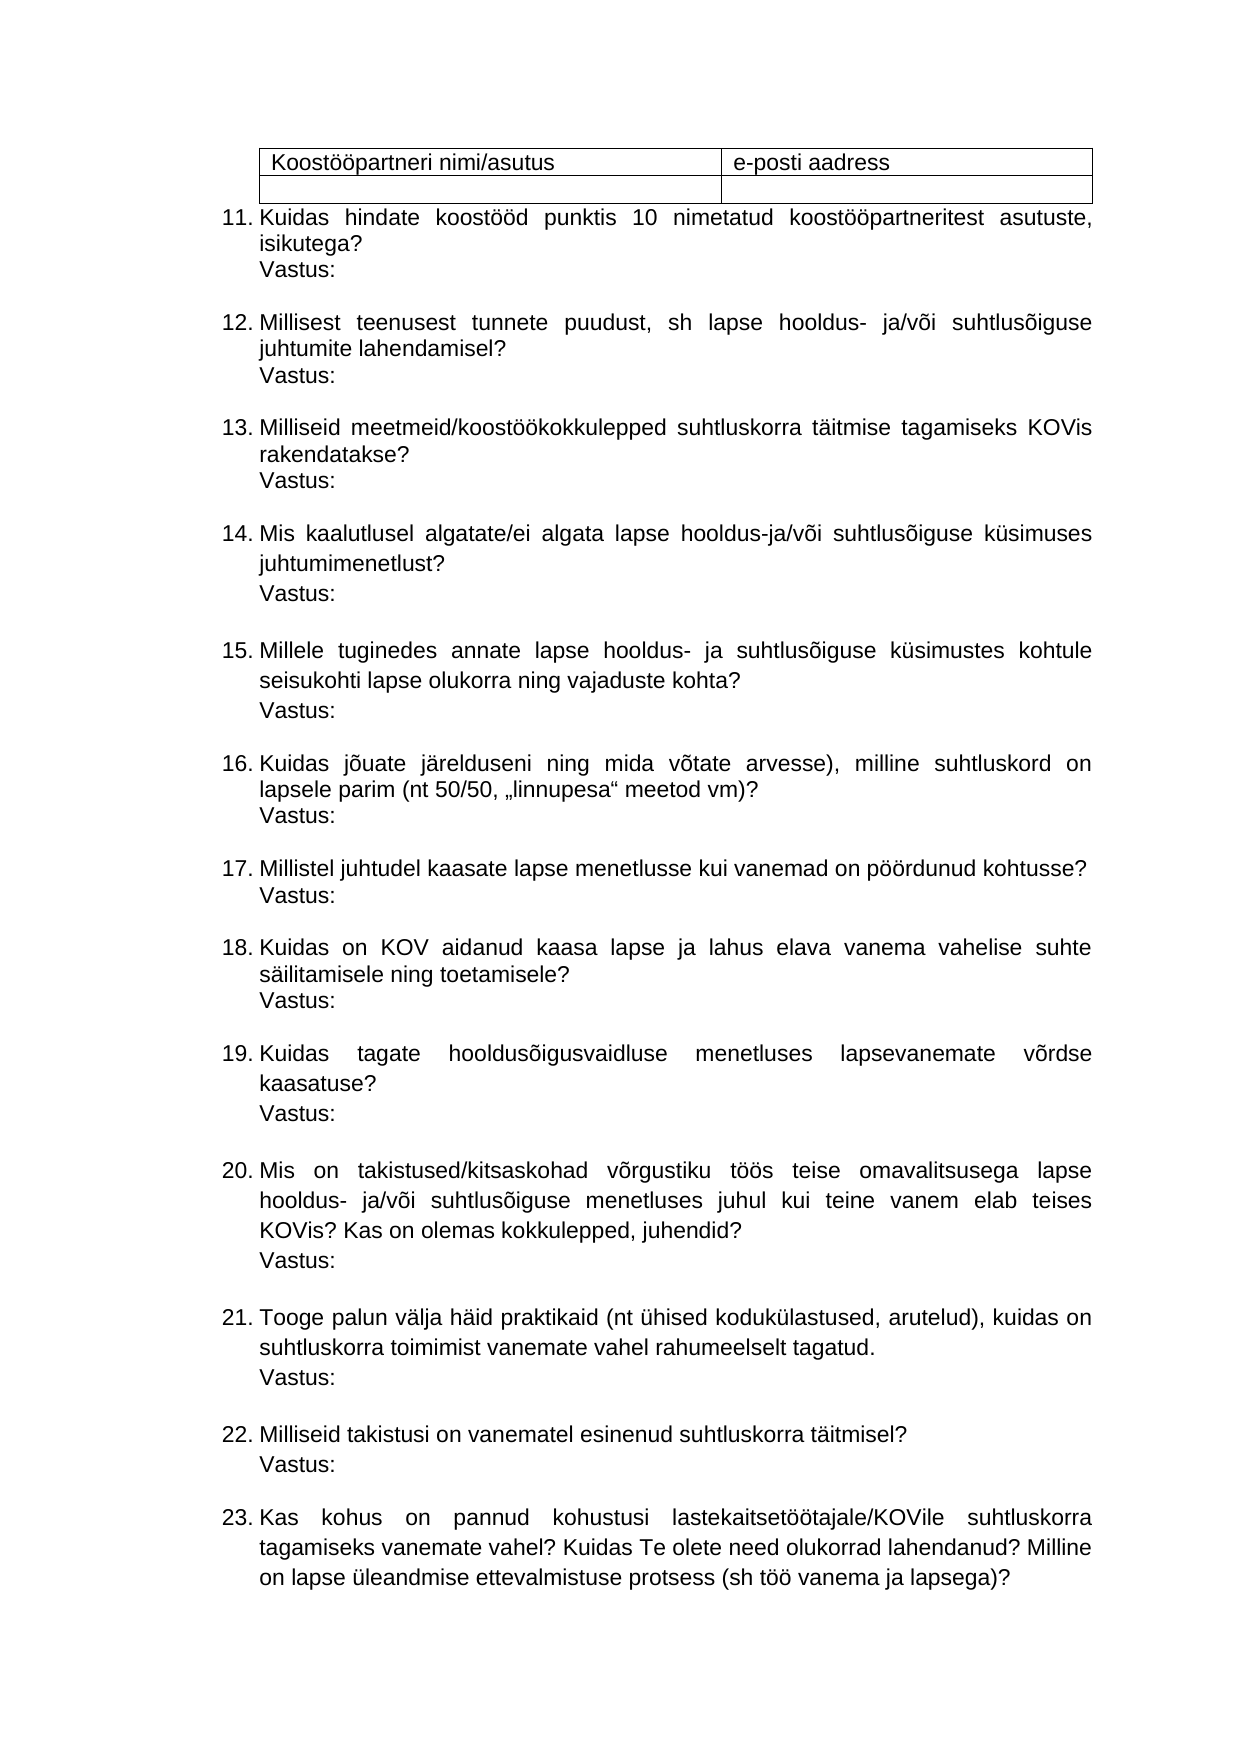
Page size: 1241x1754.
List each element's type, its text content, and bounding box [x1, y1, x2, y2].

table_header Koostööpartneri nimi/asutus [260, 149, 721, 175]
list Milliseid meetmeid/koostöökokkulepped suhtluskorra täitmise tagamiseks KOVis rakendatakse? [222, 414, 1093, 467]
list Vastus: [259, 1100, 1093, 1126]
list Vastus: [259, 1364, 1093, 1391]
list Tooge palun välja häid praktikaid (nt ühised kodukülastused, arutelud), kuidas on suhtluskorra toimimist vanemate vahel rahumeelselt tagatud. [222, 1304, 1093, 1360]
list Mis on takistused/kitsaskohad võrgustiku töös teise omavalitsusega lapse hooldus- ja/või suhtlusõiguse menetluses juhul kui teine vanem elab teises KOVis? Kas on olemas kokkulepped, juhendid? [222, 1157, 1093, 1243]
list Kuidas on KOV aidanud kaasa lapse ja lahus elava vanema vahelise suhte säilitamisele ning toetamisele? [222, 934, 1093, 987]
list Vastus: [259, 802, 1093, 829]
list Vastus: [259, 580, 1093, 606]
list Mis kaalutlusel algatate/ei algata lapse hooldus-ja/või suhtlusõiguse küsimuses juhtumimenetlust? [222, 520, 1093, 576]
list Vastus: [259, 467, 1093, 493]
table_cell [260, 176, 721, 202]
list Kuidas tagate hooldusõigusvaidluse menetluses lapsevanemate võrdse kaasatuse? [222, 1040, 1093, 1096]
list Vastus: [259, 697, 1093, 723]
list Milliseid takistusi on vanematel esinenud suhtluskorra täitmisel? [222, 1421, 1093, 1447]
list Vastus: [259, 362, 1093, 388]
list Vastus: [259, 1247, 1093, 1274]
list Millistel juhtudel kaasate lapse menetlusse kui vanemad on pöördunud kohtusse? [222, 855, 1093, 882]
list Kas kohus on pannud kohustusi lastekaitsetöötajale/KOVile suhtluskorra tagamiseks vanemate vahel? Kuidas Te olete need olukorrad lahendanud? Milline on lapse üleandmise ettevalmistuse protsess (sh töö vanema ja lapsega)? [222, 1504, 1093, 1591]
table_header e-posti aadress [722, 149, 1092, 175]
list Vastus: [259, 882, 1093, 908]
list Kuidas jõuate järelduseni ning mida võtate arvesse), milline suhtluskord on lapsele parim (nt 50/50, „linnupesa“ meetod vm)? [222, 750, 1093, 802]
table_cell [722, 176, 1092, 202]
list Kuidas hindate koostööd punktis 10 nimetatud koostööpartneritest asutuste, isikutega? [222, 203, 1093, 256]
list Millele tuginedes annate lapse hooldus- ja suhtlusõiguse küsimustes kohtule seisukohti lapse olukorra ning vajaduste kohta? [222, 637, 1093, 693]
list Vastus: [259, 987, 1093, 1013]
list Millisest teenusest tunnete puudust, sh lapse hooldus- ja/või suhtlusõiguse juhtumite lahendamisel? [222, 309, 1093, 362]
list Vastus: [259, 256, 1093, 282]
list Vastus: [259, 1451, 1093, 1477]
